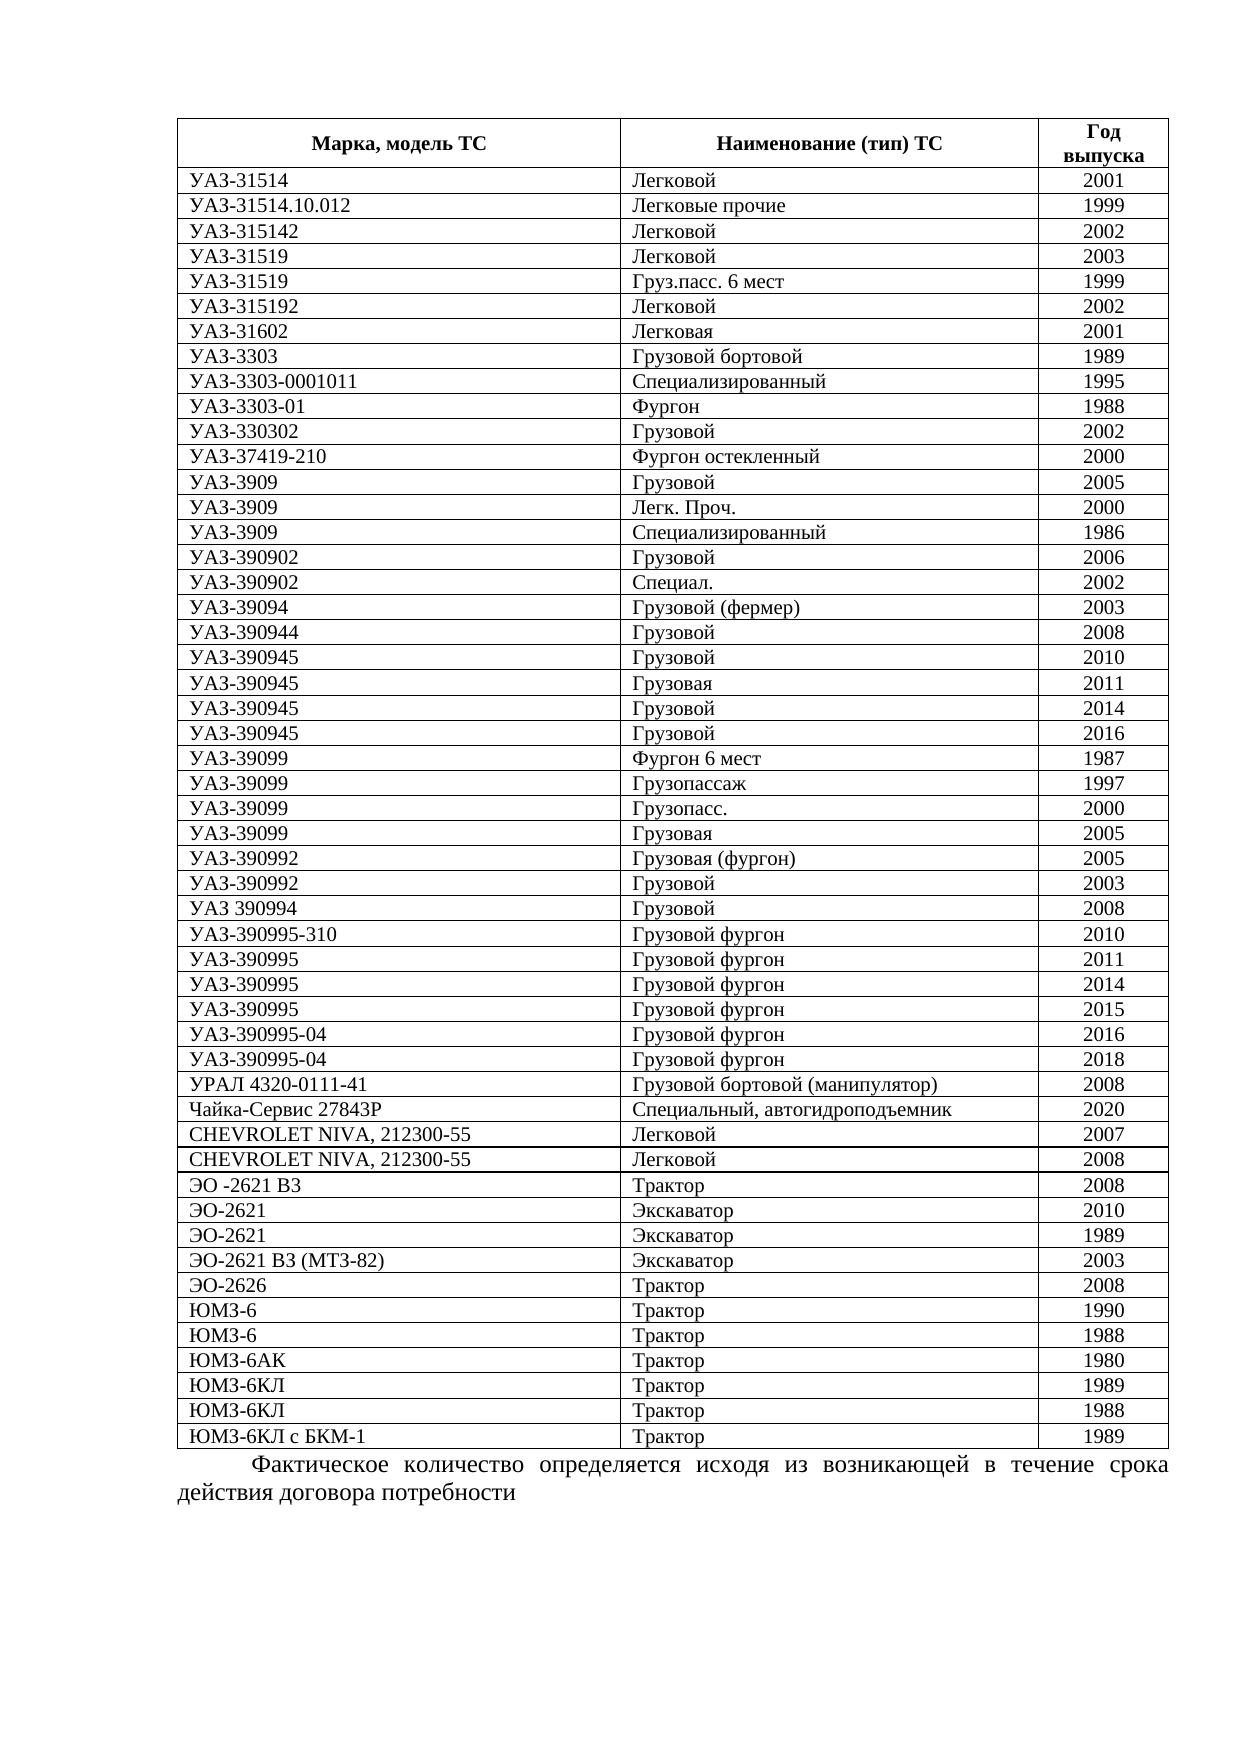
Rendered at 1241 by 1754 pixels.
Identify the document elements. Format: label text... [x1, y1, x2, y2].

table_cell Трактор [621, 1348, 1038, 1372]
table_cell 2008 [1039, 620, 1168, 644]
table_cell 1999 [1039, 194, 1168, 217]
table_cell УАЗ-3909 [178, 520, 620, 544]
table_cell Трактор [621, 1399, 1038, 1422]
table_cell Грузовая [621, 821, 1038, 845]
table_cell УАЗ-39099 [178, 771, 620, 795]
table_cell ЭО-2621 [178, 1198, 620, 1222]
table_cell 2001 [1039, 319, 1168, 343]
table_cell 1990 [1039, 1298, 1168, 1322]
table_cell Грузовой бортовой (манипулятор) [621, 1072, 1038, 1096]
table_cell ЭО-2621 [178, 1223, 620, 1247]
table_cell Грузопасс. [621, 796, 1038, 820]
table_cell Грузовой [621, 620, 1038, 644]
table_cell Грузовой [621, 470, 1038, 494]
table_cell УАЗ-390995 [178, 947, 620, 971]
table_cell 1988 [1039, 1399, 1168, 1422]
table_cell 2005 [1039, 846, 1168, 870]
table_cell УАЗ-390995-04 [178, 1022, 620, 1046]
table_cell УАЗ-31519 [178, 269, 620, 293]
table_cell УАЗ-330302 [178, 419, 620, 443]
table_cell Грузовая (фургон) [621, 846, 1038, 870]
table_cell Фургон [621, 394, 1038, 418]
table_cell УАЗ-3909 [178, 495, 620, 519]
table_cell УАЗ-3303-01 [178, 394, 620, 418]
table_header Марка, модель ТС [178, 119, 620, 167]
table_cell 2008 [1039, 896, 1168, 920]
table_cell Грузовой бортовой [621, 344, 1038, 368]
table_cell 1989 [1039, 1373, 1168, 1397]
table_cell Экскаватор [621, 1198, 1038, 1222]
table_cell ЮМЗ-6КЛ [178, 1373, 620, 1397]
table_cell УАЗ-315142 [178, 219, 620, 243]
table_cell Грузовой фургон [621, 972, 1038, 996]
table_cell 2008 [1039, 1072, 1168, 1096]
table_cell 1995 [1039, 369, 1168, 393]
table_cell 2015 [1039, 997, 1168, 1021]
table_cell Грузовой [621, 871, 1038, 895]
table_cell 2000 [1039, 495, 1168, 519]
table_cell Специальный, автогидроподъемник [621, 1097, 1038, 1121]
table_cell Легковой [621, 244, 1038, 268]
table_cell УАЗ 390994 [178, 896, 620, 920]
table_cell Грузопассаж [621, 771, 1038, 795]
table_cell Грузовая [621, 670, 1038, 694]
table_header Год выпуска [1039, 119, 1168, 167]
table_cell 2014 [1039, 696, 1168, 719]
table_cell 1986 [1039, 520, 1168, 544]
table_header Наименование (тип) ТС [621, 119, 1038, 167]
table_cell Грузовой [621, 696, 1038, 719]
table_cell Легковой [621, 1122, 1038, 1146]
table_cell УАЗ-39099 [178, 796, 620, 820]
table_cell 2008 [1039, 1173, 1168, 1197]
table_cell Легковой [621, 219, 1038, 243]
table_cell Специализированный [621, 369, 1038, 393]
table_cell УАЗ-390945 [178, 721, 620, 745]
table_cell 2016 [1039, 1022, 1168, 1046]
table_cell 2003 [1039, 244, 1168, 268]
table_cell 2011 [1039, 947, 1168, 971]
table_cell УАЗ-3303 [178, 344, 620, 368]
table_cell 2000 [1039, 445, 1168, 468]
table_cell Фургон 6 мест [621, 746, 1038, 770]
table_cell УАЗ-31514.10.012 [178, 194, 620, 217]
table_cell 1980 [1039, 1348, 1168, 1372]
table_cell Грузовой [621, 419, 1038, 443]
table_cell 2003 [1039, 1248, 1168, 1272]
table_cell Грузовой [621, 545, 1038, 569]
text Фактическое количество определяется исходя из возникающей в течение срока действия договора потребности [177, 1449, 1169, 1506]
table_cell Грузовой фургон [621, 921, 1038, 946]
table_cell 2010 [1039, 1198, 1168, 1222]
table_cell 2002 [1039, 294, 1168, 318]
table_cell 2010 [1039, 921, 1168, 946]
table_cell 2018 [1039, 1047, 1168, 1071]
table_cell УАЗ-390945 [178, 670, 620, 694]
table_cell 2003 [1039, 871, 1168, 895]
table_cell Грузовой фургон [621, 1022, 1038, 1046]
table_cell Чайка-Сервис 27843Р [178, 1097, 620, 1121]
table_cell CHEVROLET NIVA, 212300-55 [178, 1122, 620, 1146]
table_cell Специализированный [621, 520, 1038, 544]
table_cell Экскаватор [621, 1248, 1038, 1272]
table_cell УАЗ-390945 [178, 645, 620, 669]
table_cell Грузовой [621, 896, 1038, 920]
table_cell ЮМЗ-6 [178, 1298, 620, 1322]
table_cell Трактор [621, 1273, 1038, 1297]
table_cell 2020 [1039, 1097, 1168, 1121]
table_cell УАЗ-390992 [178, 846, 620, 870]
table_cell УАЗ-390995 [178, 997, 620, 1021]
table_cell 1989 [1039, 344, 1168, 368]
table_cell Грузовой фургон [621, 997, 1038, 1021]
table_cell 2000 [1039, 796, 1168, 820]
table_cell ЮМЗ-6КЛ [178, 1399, 620, 1422]
table_cell 2003 [1039, 595, 1168, 619]
table_cell 2005 [1039, 470, 1168, 494]
table_cell Грузовой [621, 645, 1038, 669]
table_cell Трактор [621, 1424, 1038, 1448]
table_cell 2001 [1039, 168, 1168, 192]
table_cell Грузовой фургон [621, 947, 1038, 971]
table_cell 2006 [1039, 545, 1168, 569]
table_cell 2014 [1039, 972, 1168, 996]
table_cell Груз.пасс. 6 мест [621, 269, 1038, 293]
table_cell УАЗ-31514 [178, 168, 620, 192]
table_cell УАЗ-390995-04 [178, 1047, 620, 1071]
table_cell CHEVROLET NIVA, 212300-55 [178, 1148, 620, 1171]
table_cell 1988 [1039, 394, 1168, 418]
table_cell Легковая [621, 319, 1038, 343]
table_cell 2002 [1039, 419, 1168, 443]
table_cell УАЗ-390902 [178, 545, 620, 569]
table_cell 2002 [1039, 570, 1168, 594]
table_cell Фургон остекленный [621, 445, 1038, 468]
table_cell 2010 [1039, 645, 1168, 669]
table_cell ЭО-2626 [178, 1273, 620, 1297]
table_cell УРАЛ 4320-0111-41 [178, 1072, 620, 1096]
table_cell 2011 [1039, 670, 1168, 694]
table_cell Легковой [621, 1148, 1038, 1171]
table_cell УАЗ-39099 [178, 746, 620, 770]
table_cell ЭО-2621 ВЗ (МТЗ-82) [178, 1248, 620, 1272]
table_cell 1987 [1039, 746, 1168, 770]
table_cell 1999 [1039, 269, 1168, 293]
table_cell Трактор [621, 1323, 1038, 1347]
table_cell 1989 [1039, 1424, 1168, 1448]
table_cell 2008 [1039, 1148, 1168, 1171]
table_cell Легковые прочие [621, 194, 1038, 217]
table_cell УАЗ-315192 [178, 294, 620, 318]
table_cell УАЗ-390902 [178, 570, 620, 594]
table_cell 2007 [1039, 1122, 1168, 1146]
table_cell Трактор [621, 1298, 1038, 1322]
table_cell ЮМЗ-6 [178, 1323, 620, 1347]
table_cell Легковой [621, 168, 1038, 192]
table_cell Трактор [621, 1173, 1038, 1197]
table_cell Грузовой [621, 721, 1038, 745]
table_cell Грузовой (фермер) [621, 595, 1038, 619]
table_cell УАЗ-39099 [178, 821, 620, 845]
table_cell УАЗ-31519 [178, 244, 620, 268]
table_cell Специал. [621, 570, 1038, 594]
table_cell 2002 [1039, 219, 1168, 243]
table_cell 1988 [1039, 1323, 1168, 1347]
table_cell 1989 [1039, 1223, 1168, 1247]
table_cell ЭО -2621 В3 [178, 1173, 620, 1197]
table_cell Грузовой фургон [621, 1047, 1038, 1071]
table_cell Легковой [621, 294, 1038, 318]
table_cell ЮМЗ-6КЛ с БКМ-1 [178, 1424, 620, 1448]
table_cell УАЗ-39094 [178, 595, 620, 619]
table_cell 2016 [1039, 721, 1168, 745]
table_cell УАЗ-390945 [178, 696, 620, 719]
table_cell УАЗ-390944 [178, 620, 620, 644]
table_cell 2005 [1039, 821, 1168, 845]
table_cell УАЗ-390995 [178, 972, 620, 996]
table_cell УАЗ-390995-310 [178, 921, 620, 946]
table_cell УАЗ-37419-210 [178, 445, 620, 468]
table_cell Трактор [621, 1373, 1038, 1397]
table_cell УАЗ-3909 [178, 470, 620, 494]
table_cell 1997 [1039, 771, 1168, 795]
table_cell УАЗ-3303-0001011 [178, 369, 620, 393]
table_cell Экскаватор [621, 1223, 1038, 1247]
table_cell УАЗ-390992 [178, 871, 620, 895]
table_cell Легк. Проч. [621, 495, 1038, 519]
table_cell ЮМЗ-6АК [178, 1348, 620, 1372]
table_cell 2008 [1039, 1273, 1168, 1297]
table_cell УАЗ-31602 [178, 319, 620, 343]
